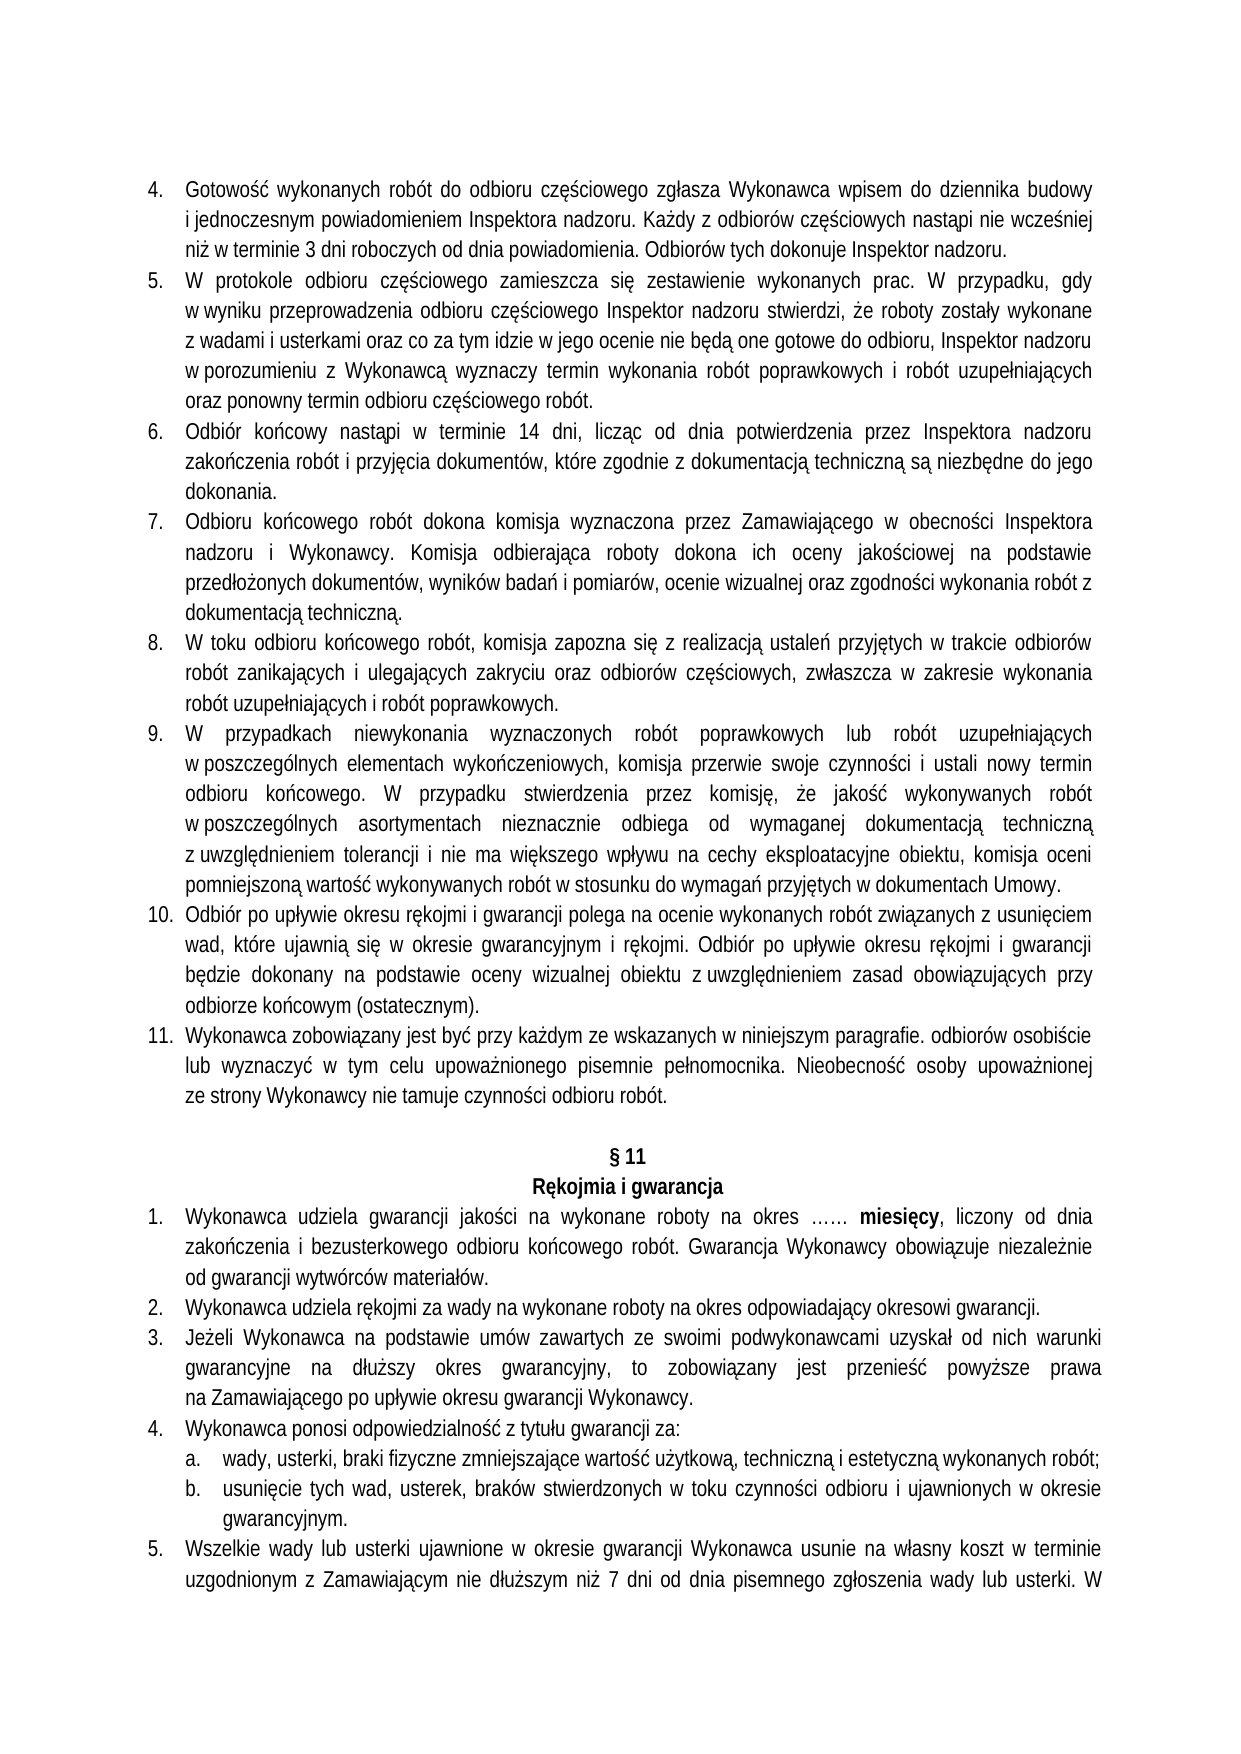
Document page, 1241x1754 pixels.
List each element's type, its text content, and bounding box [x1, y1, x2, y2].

list wady, usterki, braki fizyczne zmniejszające wartość użytkową, techniczną i estetyczną wykonanych robót; [185, 1445, 1102, 1471]
list Odbioru końcowego robót dokona komisja wyznaczona przez Zamawiającego w obecności Inspektora nadzoru i Wykonawcy. Komisja odbierająca roboty dokona ich oceny jakościowej na podstawie przedłożonych dokumentów, wyników badań i pomiarów, ocenie wizualnej oraz zgodności wykonania robót z dokumentacją techniczną. [148, 508, 1093, 625]
list Jeżeli Wykonawca na podstawie umów zawartych ze swoimi podwykonawcami uzyskał od nich warunki gwarancyjne na dłuższy okres gwarancyjny, to zobowiązany jest przenieść powyższe prawa na Zamawiającego po upływie okresu gwarancji Wykonawcy. [148, 1324, 1102, 1411]
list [148, 1535, 1102, 1592]
list usunięcie tych wad, usterek, braków stwierdzonych w toku czynności odbioru i ujawnionych w okresie gwarancyjnym. [185, 1475, 1102, 1532]
list Wykonawca udziela rękojmi za wady na wykonane roboty na okres odpowiadający okresowi gwarancji. [148, 1294, 1102, 1320]
list Wykonawca zobowiązany jest być przy każdym ze wskazanych w niniejszym paragrafie. odbiorów osobiście lub wyznaczyć w tym celu upoważnionego pisemnie pełnomocnika. Nieobecność osoby upoważnionej ze strony Wykonawcy nie tamuje czynności odbioru robót. [148, 1022, 1093, 1109]
list W przypadkach niewykonania wyznaczonych robót poprawkowych lub robót uzupełniających w poszczególnych elementach wykończeniowych, komisja przerwie swoje czynności i ustali nowy termin odbioru końcowego. W przypadku stwierdzenia przez komisję, że jakość wykonywanych robót w poszczególnych asortymentach nieznacznie odbiega od wymaganej dokumentacją techniczną z uwzględnieniem tolerancji i nie ma większego wpływu na cechy eksploatacyjne obiektu, komisja oceni pomniejszoną wartość wykonywanych robót w stosunku do wymagań przyjętych w dokumentach Umowy. [148, 720, 1093, 897]
list W protokole odbioru częściowego zamieszcza się zestawienie wykonanych prac. W przypadku, gdy w wyniku przeprowadzenia odbioru częściowego Inspektor nadzoru stwierdzi, że roboty zostały wykonane z wadami i usterkami oraz co za tym idzie w jego ocenie nie będą one gotowe do odbioru, Inspektor nadzoru w porozumieniu z Wykonawcą wyznaczy termin wykonania robót poprawkowych i robót uzupełniających oraz ponowny termin odbioru częściowego robót. [148, 267, 1093, 414]
text § 11 [162, 1143, 1093, 1169]
list Wykonawca udziela gwarancji jakości na wykonane roboty na okres …… miesięcy, liczony od dnia zakończenia i bezusterkowego odbioru końcowego robót. Gwarancja Wykonawcy obowiązuje niezależnie od gwarancji wytwórców materiałów. [148, 1203, 1093, 1290]
list Odbiór końcowy nastąpi w terminie 14 dni, licząc od dnia potwierdzenia przez Inspektora nadzoru zakończenia robót i przyjęcia dokumentów, które zgodnie z dokumentacją techniczną są niezbędne do jego dokonania. [148, 418, 1093, 504]
list Odbiór po upływie okresu rękojmi i gwarancji polega na ocenie wykonanych robót związanych z usunięciem wad, które ujawnią się w okresie gwarancyjnym i rękojmi. Odbiór po upływie okresu rękojmi i gwarancji będzie dokonany na podstawie oceny wizualnej obiektu z uwzględnieniem zasad obowiązujących przy odbiorze końcowym (ostatecznym). [148, 901, 1093, 1018]
list W toku odbioru końcowego robót, komisja zapozna się z realizacją ustaleń przyjętych w trakcie odbiorów robót zanikających i ulegających zakryciu oraz odbiorów częściowych, zwłaszcza w zakresie wykonania robót uzupełniających i robót poprawkowych. [148, 629, 1093, 716]
list Gotowość wykonanych robót do odbioru częściowego zgłasza Wykonawca wpisem do dziennika budowy i jednoczesnym powiadomieniem Inspektora nadzoru. Każdy z odbiorów częściowych nastąpi nie wcześniej niż w terminie 3 dni roboczych od dnia powiadomienia. Odbiorów tych dokonuje Inspektor nadzoru. [148, 176, 1093, 263]
list Wykonawca ponosi odpowiedzialność z tytułu gwarancji za: [148, 1414, 1102, 1441]
text Rękojmia i gwarancja [162, 1173, 1093, 1199]
